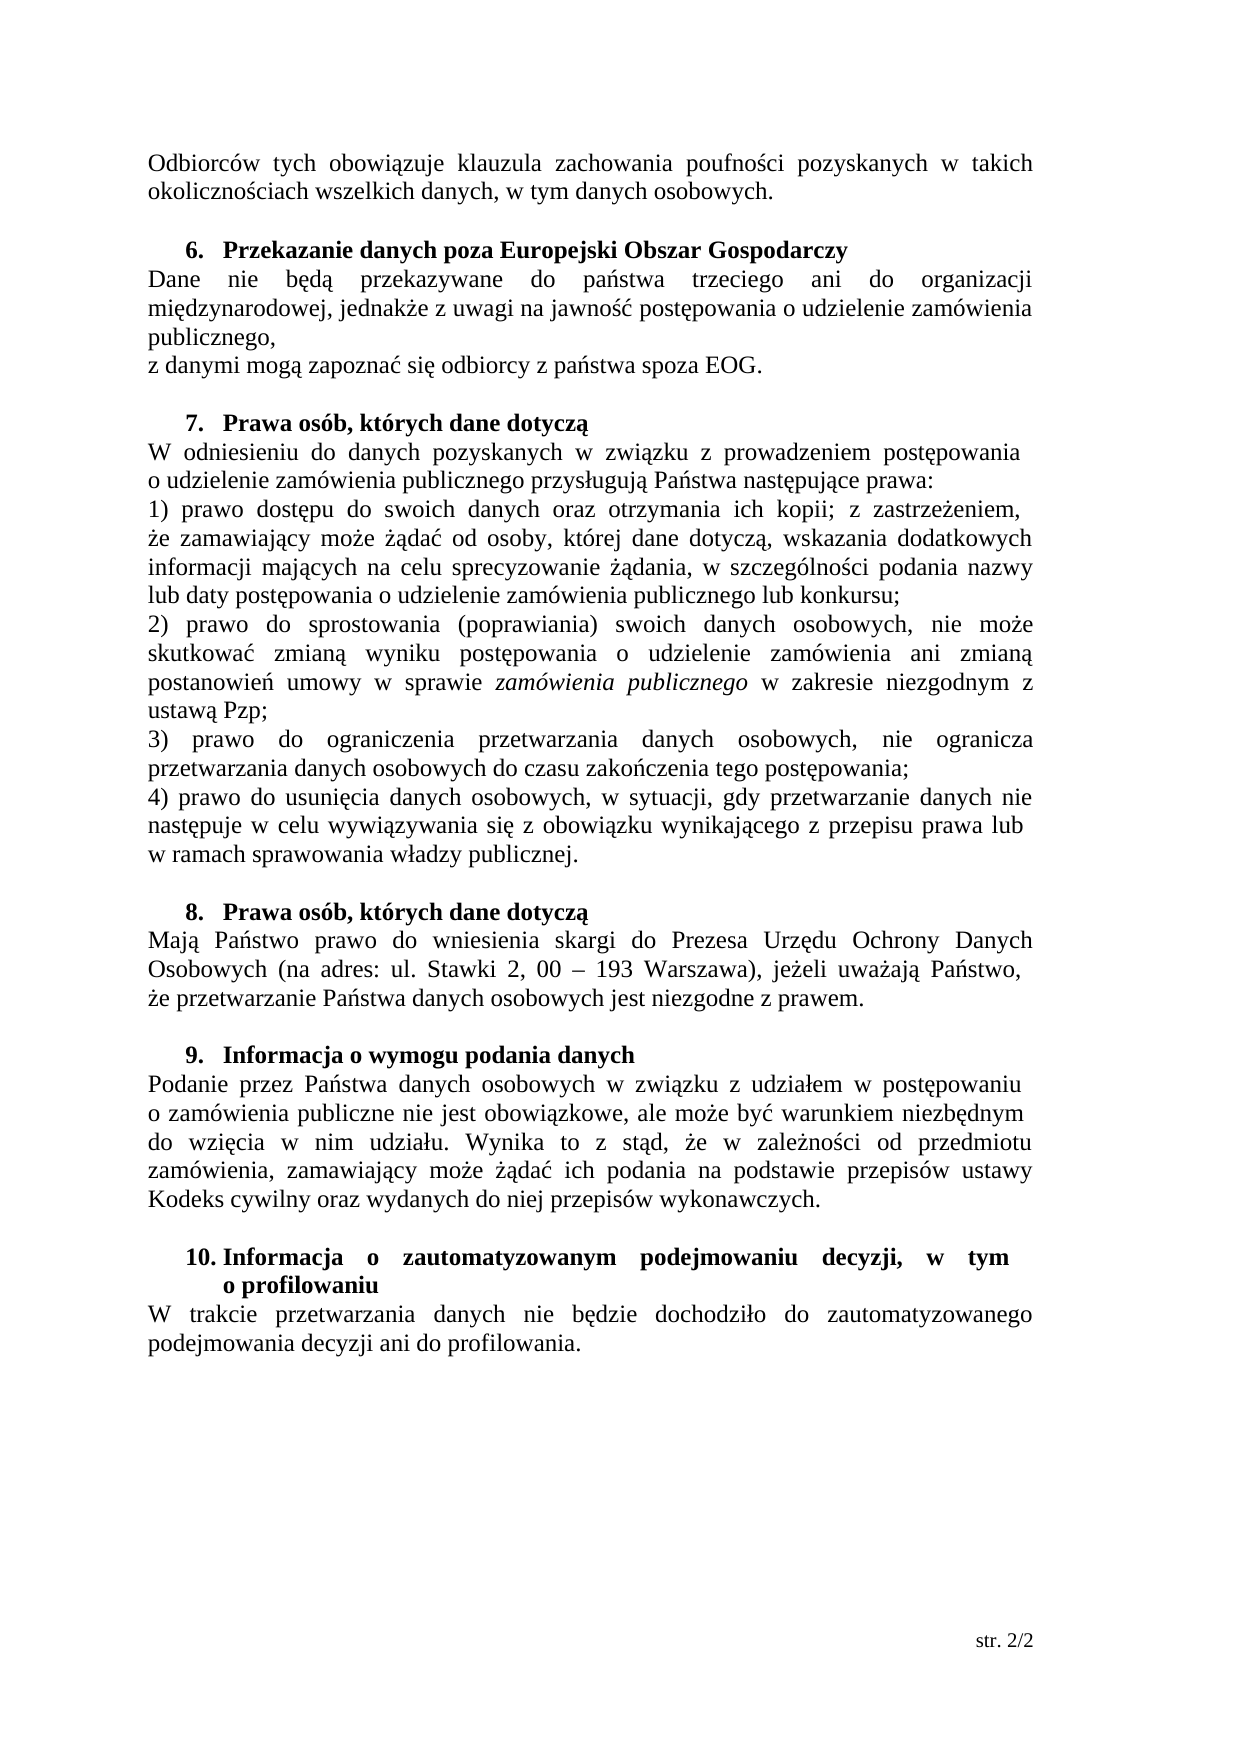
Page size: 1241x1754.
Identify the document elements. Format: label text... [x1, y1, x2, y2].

list Informacja o wymogu podania danych [185, 1041, 1033, 1069]
list Przekazanie danych poza Europejski Obszar Gospodarczy [185, 236, 1033, 264]
text 2) prawo do sprostowania (poprawiania) swoich danych osobowych, nie może skutkować zmianą wyniku postępowania o udzielenie zamówienia ani zmianą postanowień umowy w sprawie zamówienia publicznego w zakresie niezgodnym z ustawą Pzp; [148, 609, 1033, 724]
text 4) prawo do usunięcia danych osobowych, w sytuacji, gdy przetwarzanie danych nie następuje w celu wywiązywania się z obowiązku wynikającego z przepisu prawa lub w ramach sprawowania władzy publicznej. [148, 782, 1033, 868]
text Dane nie będą przekazywane do państwa trzeciego ani do organizacji międzynarodowej, jednakże z uwagi na jawność postępowania o udzielenie zamówienia publicznego, z danymi mogą zapoznać się odbiorcy z państwa spoza EOG. [148, 264, 1033, 379]
text 1) prawo dostępu do swoich danych oraz otrzymania ich kopii; z zastrzeżeniem, że zamawiający może żądać od osoby, której dane dotyczą, wskazania dodatkowych informacji mających na celu sprecyzowanie żądania, w szczególności podania nazwy lub daty postępowania o udzielenie zamówienia publicznego lub konkursu; [148, 494, 1033, 609]
text W trakcie przetwarzania danych nie będzie dochodziło do zautomatyzowanego podejmowania decyzji ani do profilowania. [148, 1299, 1033, 1357]
text Podanie przez Państwa danych osobowych w związku z udziałem w postępowaniu o zamówienia publiczne nie jest obowiązkowe, ale może być warunkiem niezbędnym do wzięcia w nim udziału. Wynika to z stąd, że w zależności od przedmiotu zamówienia, zamawiający może żądać ich podania na podstawie przepisów ustawy Kodeks cywilny oraz wydanych do niej przepisów wykonawczych. [148, 1069, 1033, 1213]
text W odniesieniu do danych pozyskanych w związku z prowadzeniem postępowania o udzielenie zamówienia publicznego przysługują Państwa następujące prawa: [148, 437, 1033, 494]
list Prawa osób, których dane dotyczą [185, 897, 1033, 926]
list Informacja o zautomatyzowanym podejmowaniu decyzji, w tym o profilowaniu [185, 1242, 1033, 1299]
list Prawa osób, których dane dotyczą [185, 408, 1033, 437]
text Mają Państwo prawo do wniesienia skargi do Prezesa Urzędu Ochrony Danych Osobowych (na adres: ul. Stawki 2, 00 – 193 Warszawa), jeżeli uważają Państwo, że przetwarzanie Państwa danych osobowych jest niezgodne z prawem. [148, 926, 1033, 1012]
text 3) prawo do ograniczenia przetwarzania danych osobowych, nie ogranicza przetwarzania danych osobowych do czasu zakończenia tego postępowania; [148, 724, 1033, 782]
